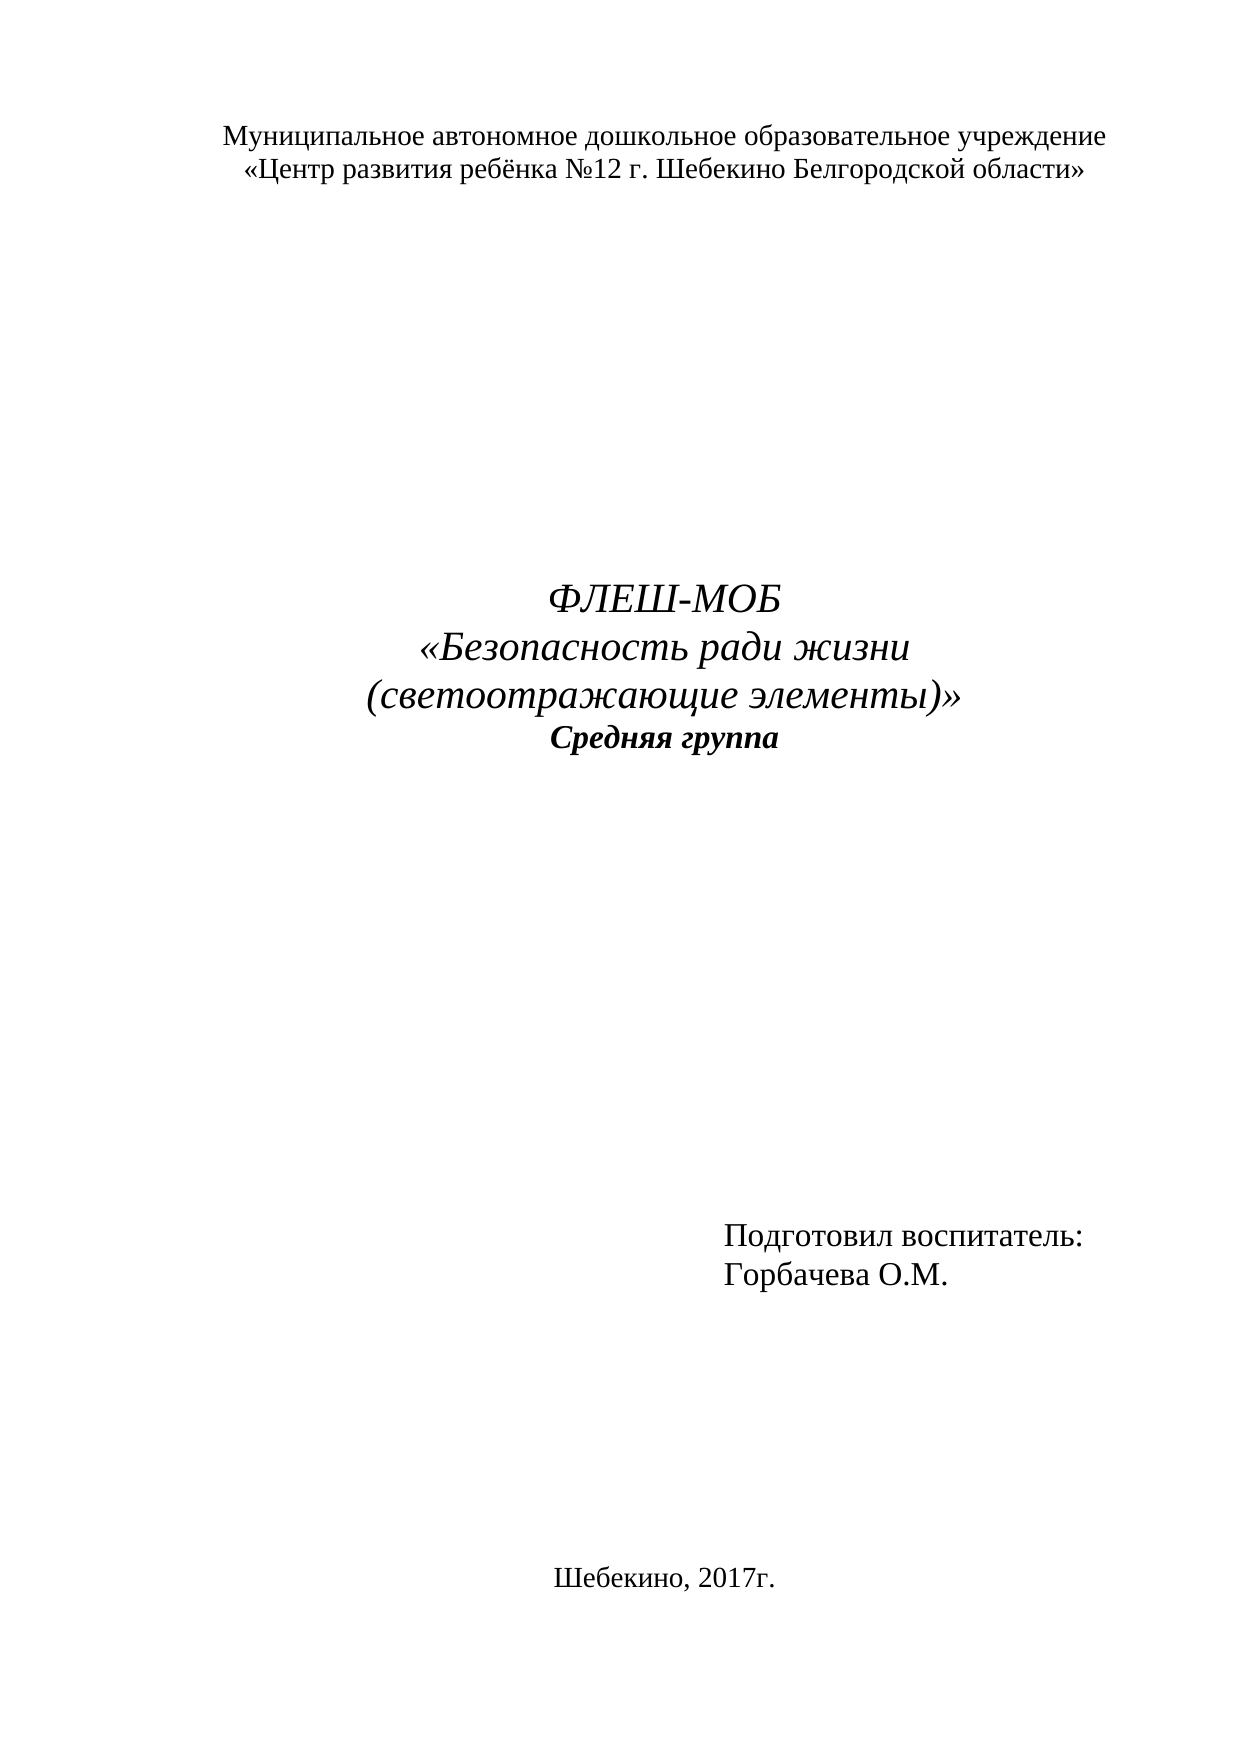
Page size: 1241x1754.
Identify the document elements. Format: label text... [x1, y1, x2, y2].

text ФЛЕШ-МОБ [177, 573, 1152, 621]
text Муниципальное автономное дошкольное образовательное учреждение «Центр развития ребёнка №12 г. Шебекино Белгородской области» [177, 118, 1152, 185]
text Подготовил воспитатель: [723, 1215, 1152, 1254]
text Шебекино, 2017г. [177, 1560, 1152, 1594]
text Средняя группа [177, 717, 1152, 755]
text Горбачева О.М. [723, 1254, 1152, 1292]
text «Безопасность ради жизни (светоотражающие элементы)» [177, 621, 1152, 717]
